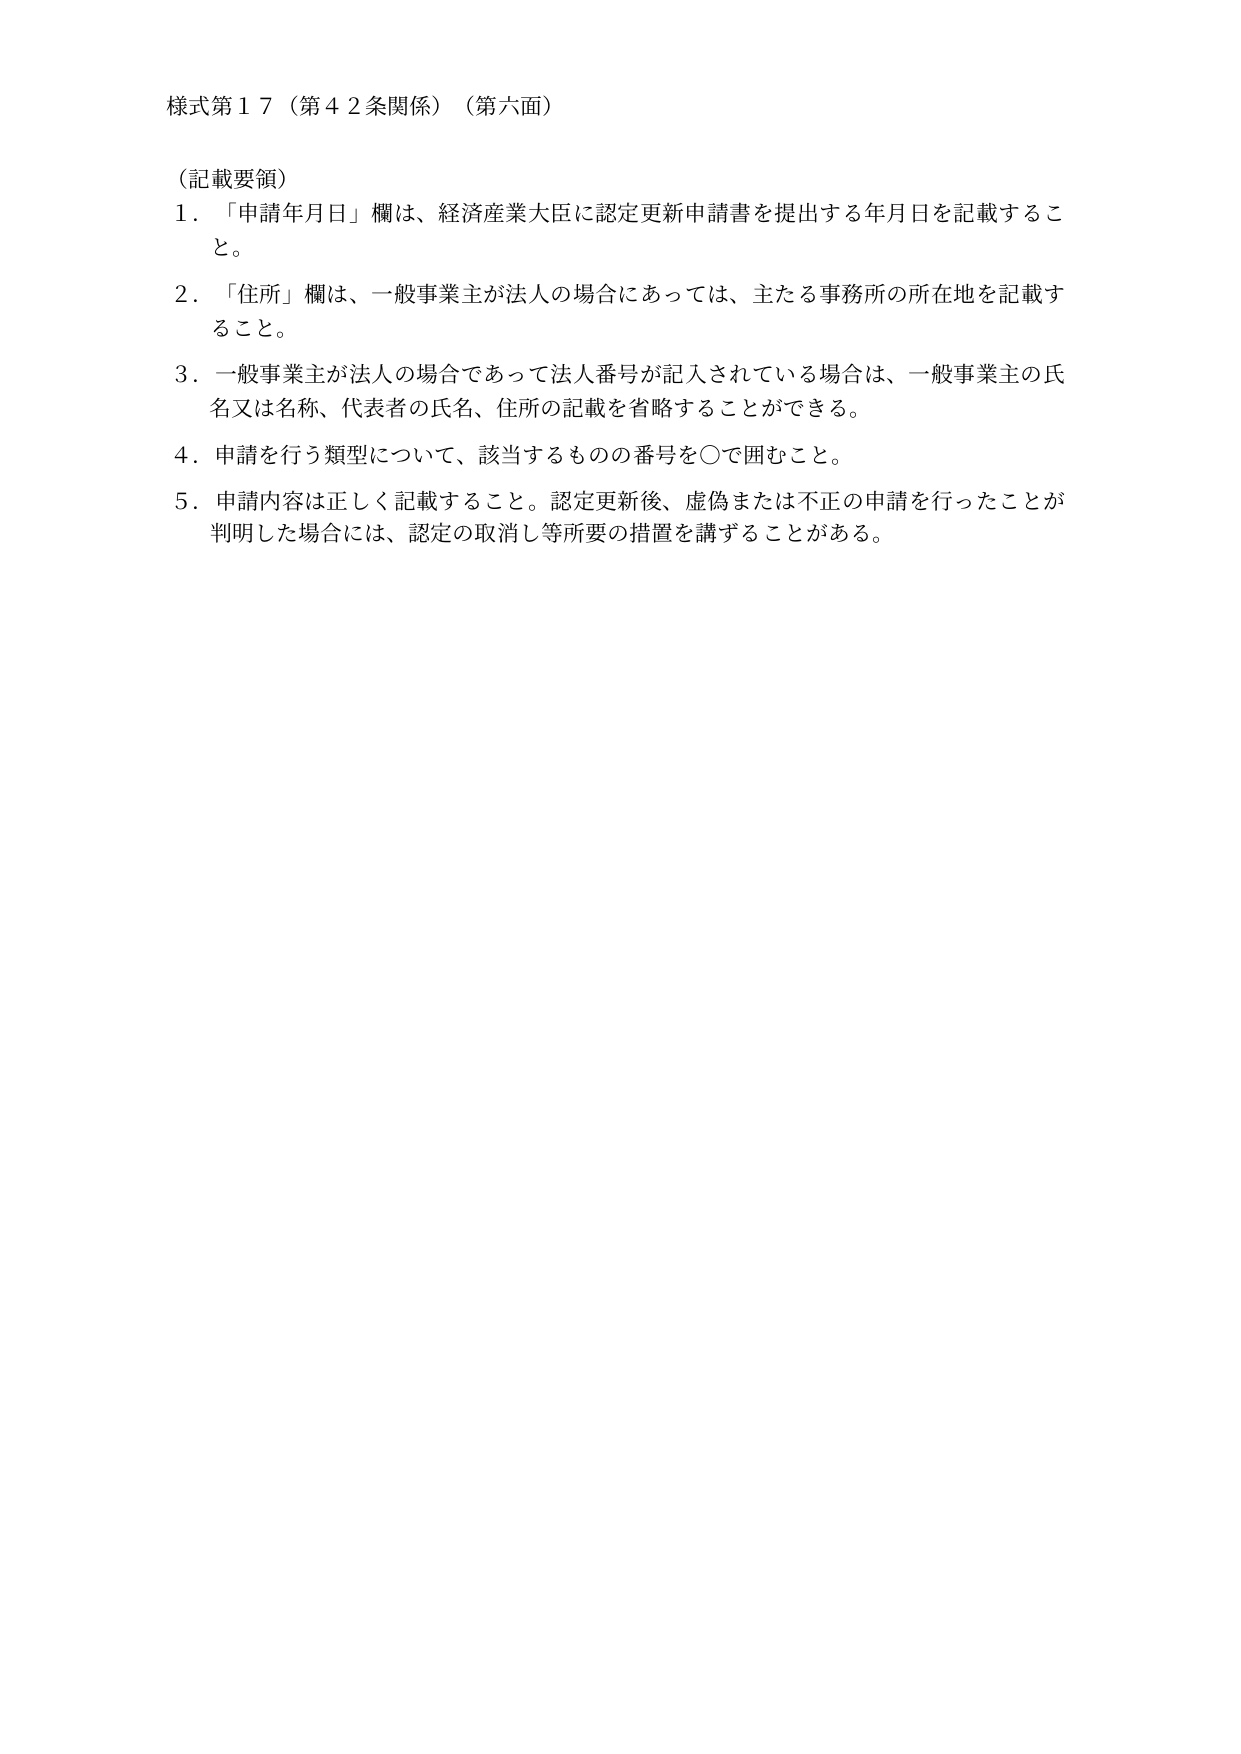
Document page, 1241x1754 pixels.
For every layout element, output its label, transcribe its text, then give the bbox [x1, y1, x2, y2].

text （記載要領） [167, 163, 996, 194]
text ２．「住所」欄は、一般事業主が法人の場合にあっては、主たる事務所の所在地を記載すること。 [170, 277, 1067, 342]
text ３．一般事業主が法人の場合であって法人番号が記入されている場合は、一般事業主の氏名又は名称、代表者の氏名、住所の記載を省略することができる。 [170, 357, 1067, 423]
text 様式第１７（第４２条関係）（第六面） [167, 89, 1070, 121]
text １．「申請年月日」欄は、経済産業大臣に認定更新申請書を提出する年月日を記載すること。 [170, 197, 1067, 262]
text ５．申請内容は正しく記載すること。認定更新後、虚偽または不正の申請を行ったことが判明した場合には、認定の取消し等所要の措置を講ずることがある。 [170, 484, 1068, 547]
text ４．申請を行う類型について、該当するものの番号を○で囲むこと。 [170, 438, 1067, 469]
